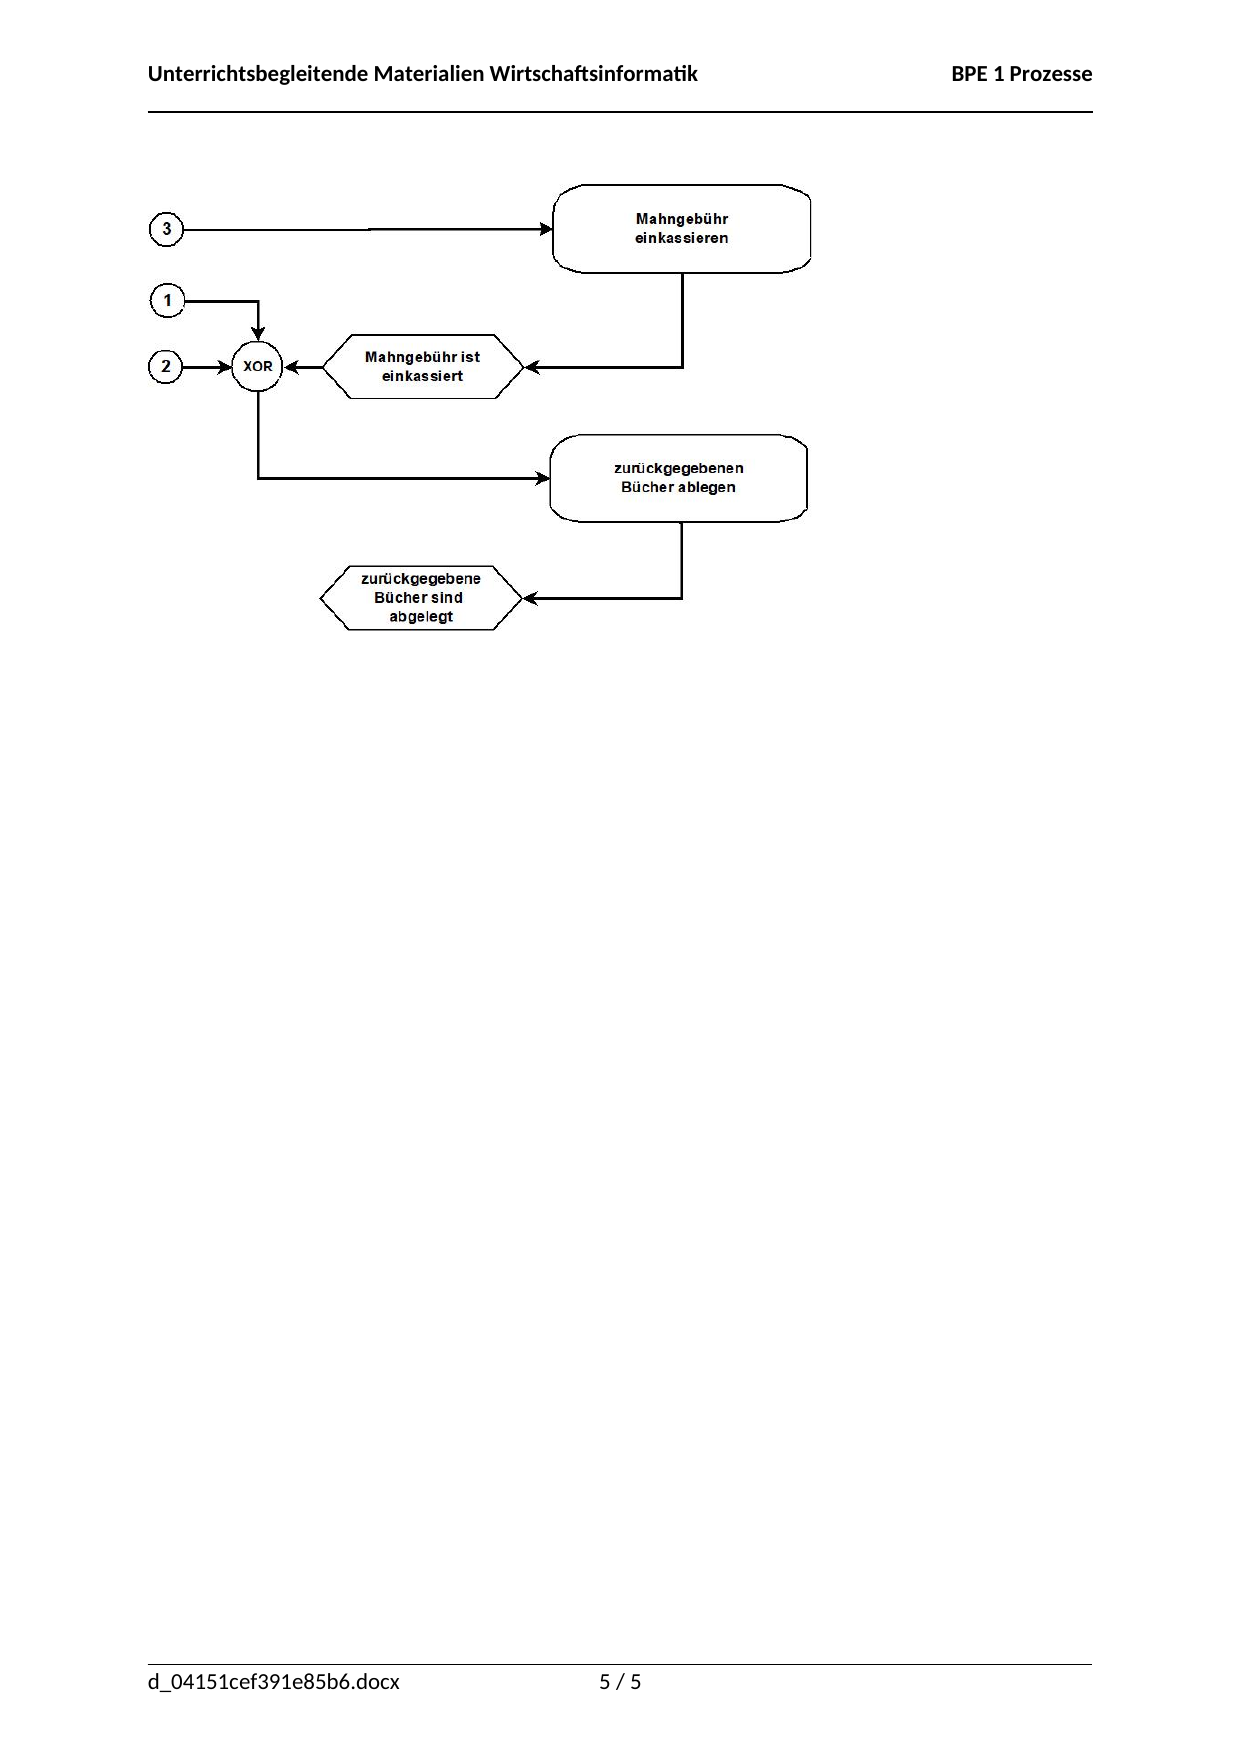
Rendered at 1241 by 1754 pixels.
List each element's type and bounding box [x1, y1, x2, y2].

picture [147, 184, 812, 631]
